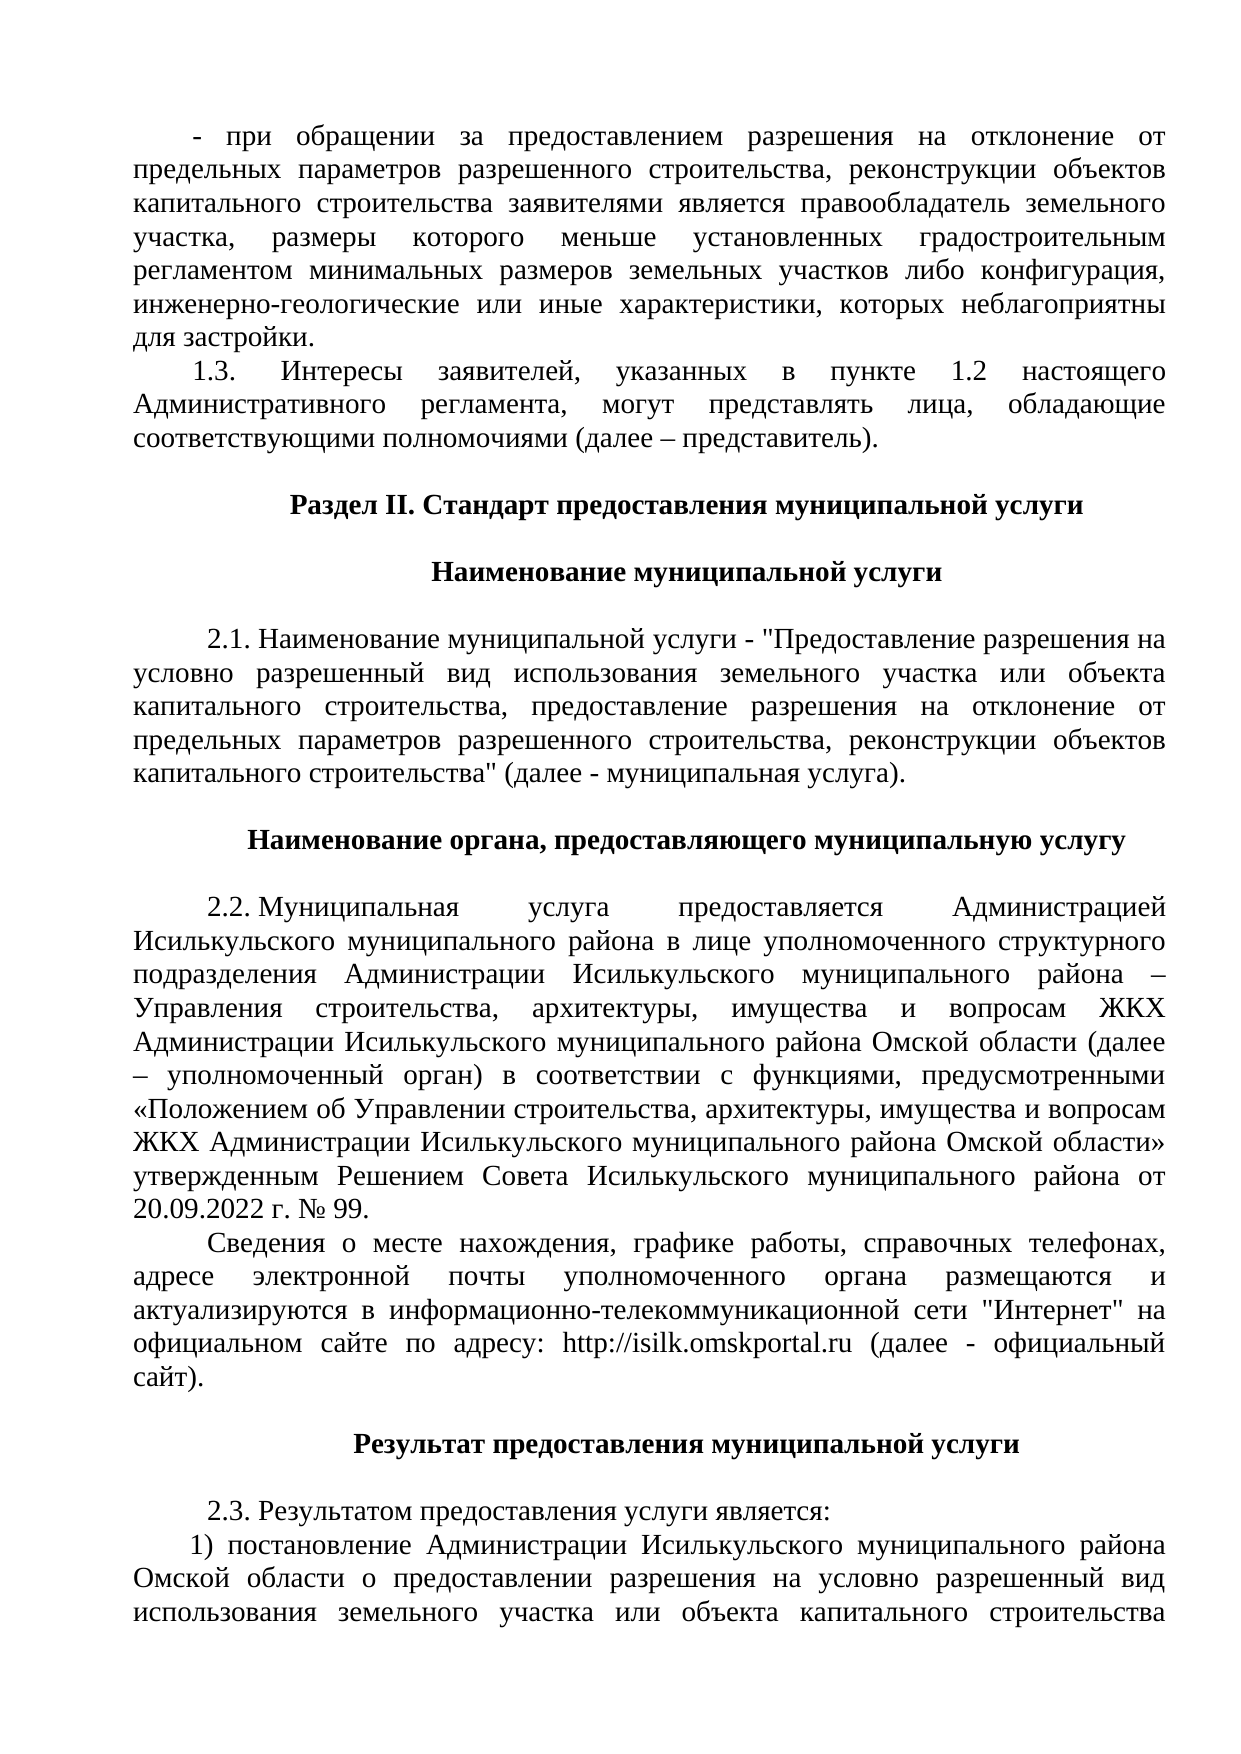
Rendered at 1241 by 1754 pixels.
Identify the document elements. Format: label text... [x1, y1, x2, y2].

list Интересы заявителей, указанных в пункте 1.2 настоящего Административного регламента, могут представлять лица, обладающие соответствующими полномочиями (далее – представитель). [133, 353, 1167, 453]
text - при обращении за предоставлением разрешения на отклонение от предельных параметров разрешенного строительства, реконструкции объектов капитального строительства заявителями является правообладатель земельного участка, размеры которого меньше установленных градостроительным регламентом минимальных размеров земельных участков либо конфигурация, инженерно-геологические или иные характеристики, которых неблагоприятны для застройки. [133, 118, 1167, 353]
text 2.3. Результатом предоставления услуги является: [133, 1493, 1167, 1527]
text Наименование муниципальной услуги [133, 554, 1167, 588]
text 2.2. Муниципальная услуга предоставляется Администрацией Исилькульского муниципального района в лице уполномоченного структурного подразделения Администрации Исилькульского муниципального района – Управления строительства, архитектуры, имущества и вопросам ЖКХ Администрации Исилькульского муниципального района Омской области (далее – уполномоченный орган) в соответствии с функциями, предусмотренными «Положением об Управлении строительства, архитектуры, имущества и вопросам ЖКХ Администрации Исилькульского муниципального района Омской области» утвержденным Решением Совета Исилькульского муниципального района от 20.09.2022 г. № 99. [133, 889, 1167, 1225]
text 2.1. Наименование муниципальной услуги - "Предоставление разрешения на условно разрешенный вид использования земельного участка или объекта капитального строительства, предоставление разрешения на отклонение от предельных параметров разрешенного строительства, реконструкции объектов капитального строительства" (далее - муниципальная услуга). [133, 621, 1167, 789]
text Результат предоставления муниципальной услуги [133, 1426, 1167, 1460]
text Раздел II. Стандарт предоставления муниципальной услуги [133, 487, 1167, 521]
text Наименование органа, предоставляющего муниципальную услугу [133, 822, 1167, 856]
text Сведения о месте нахождения, графике работы, справочных телефонах, адресе электронной почты уполномоченного органа размещаются и актуализируются в информационно-телекоммуникационной сети "Интернет" на официальном сайте по адресу: http://isilk.omskportal.ru (далее - официальный сайт). [133, 1225, 1167, 1393]
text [133, 1527, 1167, 1627]
